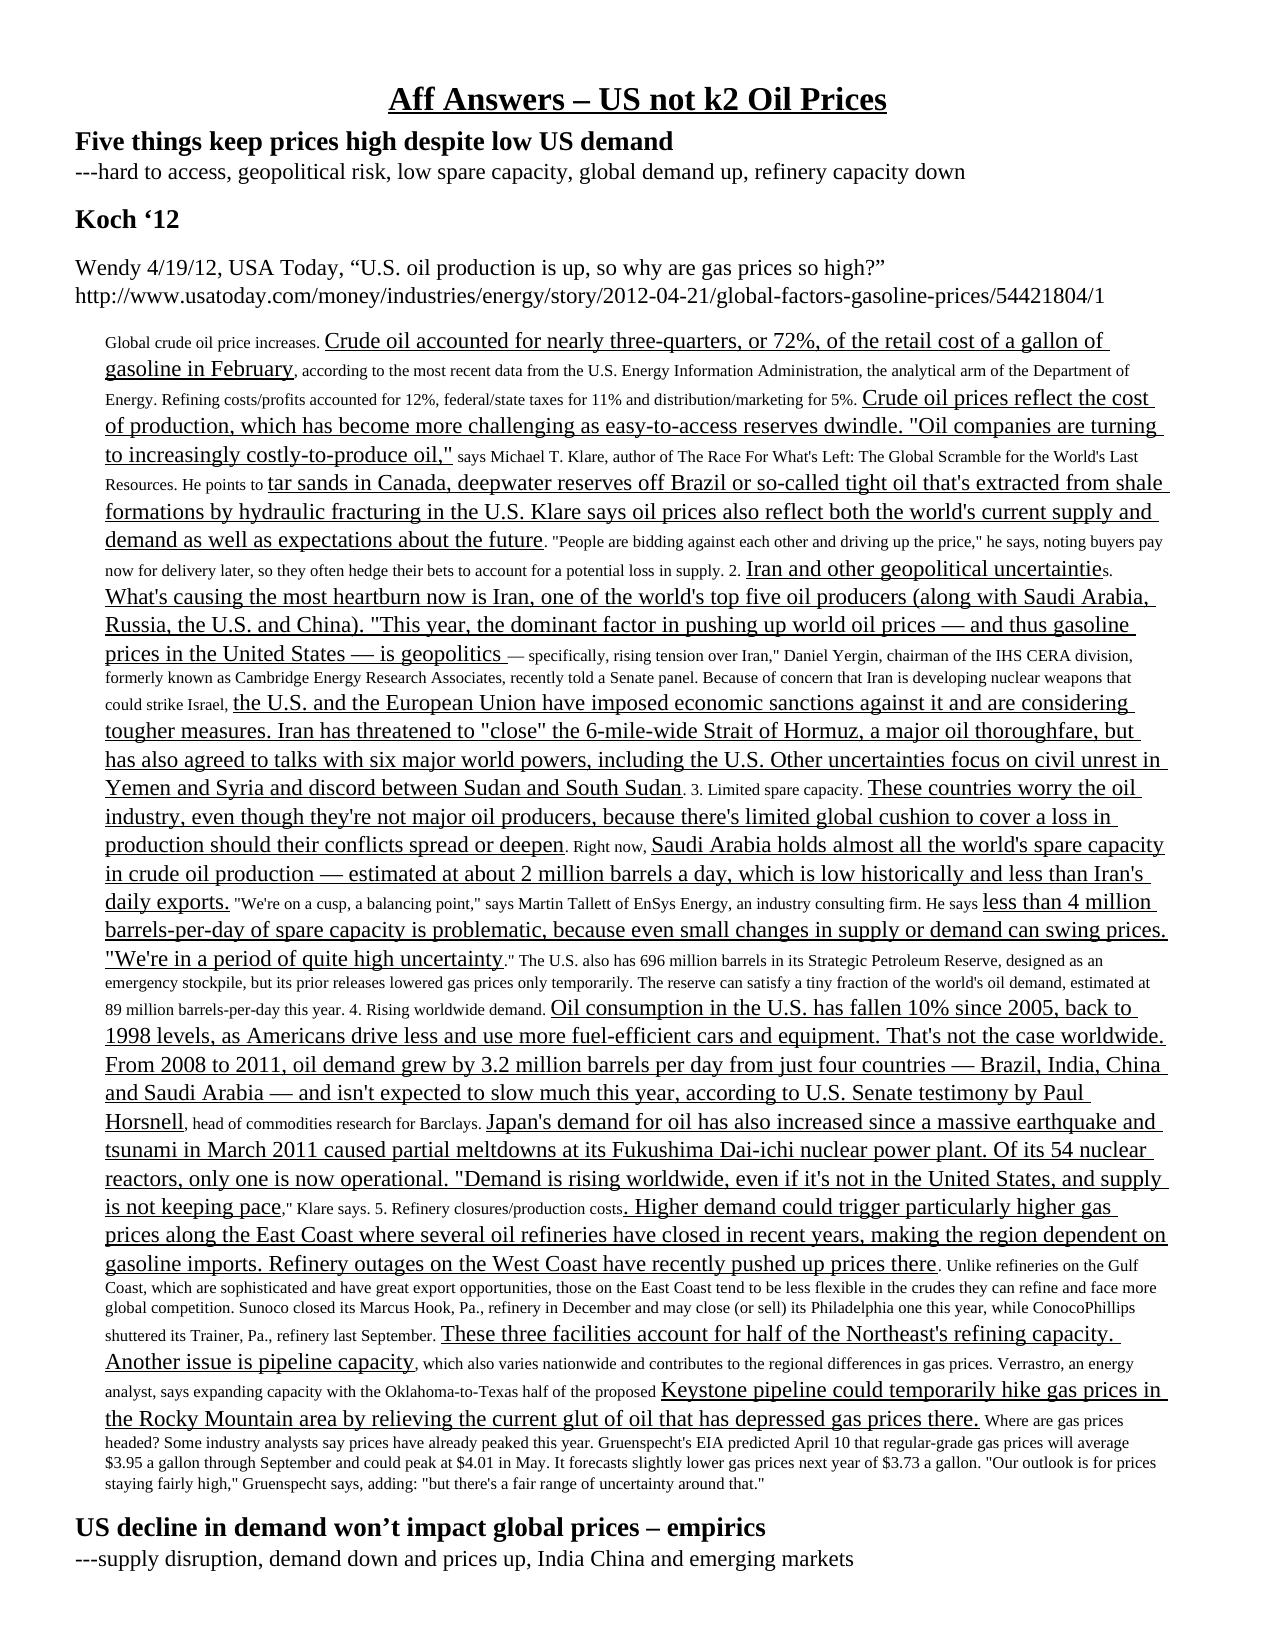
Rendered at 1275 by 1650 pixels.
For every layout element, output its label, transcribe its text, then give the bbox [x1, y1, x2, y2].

text ---hard to access, geopolitical risk, low spare capacity, global demand up, refinery capacity down [75, 158, 1200, 184]
text Koch ‘12 [75, 203, 1200, 234]
text Wendy 4/19/12, USA Today, “U.S. oil production is up, so why are gas prices so high?” http://www.usatoday.com/money/industries/energy/story/2012-04-21/global-factors-gasoline-prices/54421804/1 [75, 253, 1200, 308]
subtitle Aff Answers – US not k2 Oil Prices [75, 79, 1200, 117]
text ---supply disruption, demand down and prices up, India China and emerging markets [75, 1545, 1200, 1571]
subtitle US decline in demand won’t impact global prices – empirics [75, 1511, 1200, 1542]
text Global crude oil price increases. Crude oil accounted for nearly three-quarters, or 72%, of the retail cost of a gallon of gasoline in February, according to the most recent data from the U.S. Energy Information Administration, the analytical arm of the Department of Energy. Refining costs/profits accounted for 12%, federal/state taxes for 11% and distribution/marketing for 5%. Crude oil prices reflect the cost of production, which has become more challenging as easy-to-access reserves dwindle. "Oil companies are turning to increasingly costly-to-produce oil," says Michael T. Klare, author of The Race For What's Left: The Global Scramble for the World's Last Resources. He points to tar sands in Canada, deepwater reserves off Brazil or so-called tight oil that's extracted from shale formations by hydraulic fracturing in the U.S. Klare says oil prices also reflect both the world's current supply and demand as well as expectations about the future. "People are bidding against each other and driving up the price," he says, noting buyers pay now for delivery later, so they often hedge their bets to account for a potential loss in supply. 2. Iran and other geopolitical uncertainties. What's causing the most heartburn now is Iran, one of the world's top five oil producers (along with Saudi Arabia, Russia, the U.S. and China). "This year, the dominant factor in pushing up world oil prices — and thus gasoline prices in the United States — is geopolitics — specifically, rising tension over Iran," Daniel Yergin, chairman of the IHS CERA division, formerly known as Cambridge Energy Research Associates, recently told a Senate panel. Because of concern that Iran is developing nuclear weapons that could strike Israel, the U.S. and the European Union have imposed economic sanctions against it and are considering tougher measures. Iran has threatened to "close" the 6-mile-wide Strait of Hormuz, a major oil thoroughfare, but has also agreed to talks with six major world powers, including the U.S. Other uncertainties focus on civil unrest in Yemen and Syria and discord between Sudan and South Sudan. 3. Limited spare capacity. These countries worry the oil industry, even though they're not major oil producers, because there's limited global cushion to cover a loss in production should their conflicts spread or deepen. Right now, Saudi Arabia holds almost all the world's spare capacity in crude oil production — estimated at about 2 million barrels a day, which is low historically and less than Iran's daily exports. "We're on a cusp, a balancing point," says Martin Tallett of EnSys Energy, an industry consulting firm. He says less than 4 million barrels-per-day of spare capacity is problematic, because even small changes in supply or demand can swing prices. "We're in a period of quite high uncertainty." The U.S. also has 696 million barrels in its Strategic Petroleum Reserve, designed as an emergency stockpile, but its prior releases lowered gas prices only temporarily. The reserve can satisfy a tiny fraction of the world's oil demand, estimated at 89 million barrels-per-day this year. 4. Rising worldwide demand. Oil consumption in the U.S. has fallen 10% since 2005, back to 1998 levels, as Americans drive less and use more fuel-efficient cars and equipment. That's not the case worldwide. From 2008 to 2011, oil demand grew by 3.2 million barrels per day from just four countries — Brazil, India, China and Saudi Arabia — and isn't expected to slow much this year, according to U.S. Senate testimony by Paul Horsnell, head of commodities research for Barclays. Japan's demand for oil has also increased since a massive earthquake and tsunami in March 2011 caused partial meltdowns at its Fukushima Dai-ichi nuclear power plant. Of its 54 nuclear reactors, only one is now operational. "Demand is rising worldwide, even if it's not in the United States, and supply is not keeping pace," Klare says. 5. Refinery closures/production costs. Higher demand could trigger particularly higher gas prices along the East Coast where several oil refineries have closed in recent years, making the region dependent on gasoline imports. Refinery outages on the West Coast have recently pushed up prices there. Unlike refineries on the Gulf Coast, which are sophisticated and have great export opportunities, those on the East Coast tend to be less flexible in the crudes they can refine and face more global competition. Sunoco closed its Marcus Hook, Pa., refinery in December and may close (or sell) its Philadelphia one this year, while ConocoPhillips shuttered its Trainer, Pa., refinery last September. These three facilities account for half of the Northeast's refining capacity. Another issue is pipeline capacity, which also varies nationwide and contributes to the regional differences in gas prices. Verrastro, an energy analyst, says expanding capacity with the Oklahoma-to-Texas half of the proposed Keystone pipeline could temporarily hike gas prices in the Rocky Mountain area by relieving the current glut of oil that has depressed gas prices there. Where are gas prices headed? Some industry analysts say prices have already peaked this year. Gruenspecht's EIA predicted April 10 that regular-grade gas prices will average $3.95 a gallon through September and could peak at $4.01 in May. It forecasts slightly lower gas prices next year of $3.73 a gallon. "Our outlook is for prices staying fairly high," Gruenspecht says, adding: "but there's a fair range of uncertainty around that." [105, 327, 1170, 1493]
subtitle Five things keep prices high despite low US demand [75, 125, 1200, 156]
